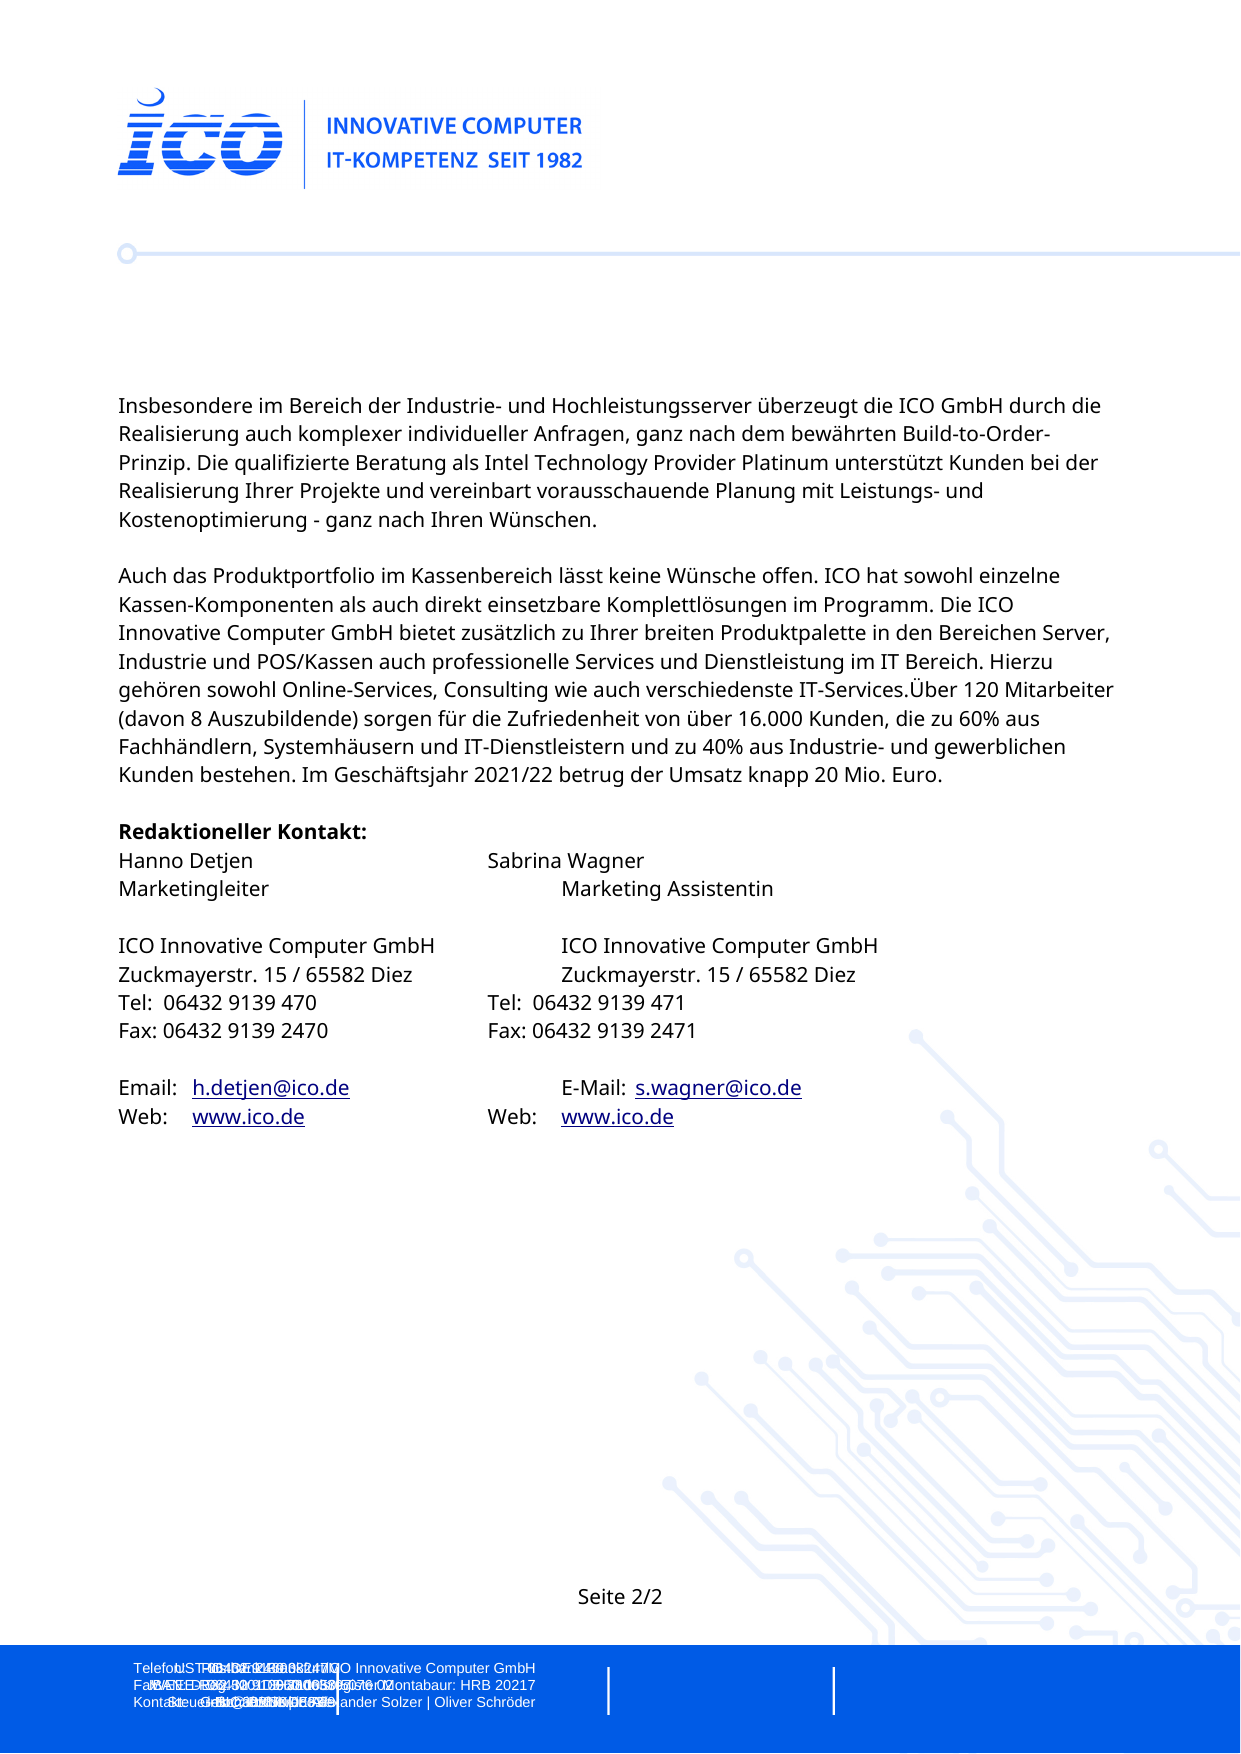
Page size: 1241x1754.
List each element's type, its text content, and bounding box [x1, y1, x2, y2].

text Email: h.detjen@ico.de E-Mail: s.wagner@ico.de Web: www.ico.de Web: www.ico.de [118, 1073, 1122, 1130]
text Tel: 06432 9139 470 Tel: 06432 9139 471 Fax: 06432 9139 2470 Fax: 06432 9139 2471 [118, 988, 1122, 1045]
picture [0, 1028, 1241, 1754]
text Hanno Detjen Sabrina Wagner Marketingleiter Marketing Assistentin‎ [118, 846, 1122, 903]
text Auch das Produktportfolio im Kassenbereich lässt keine Wünsche offen. ICO hat sowohl einzelne Kassen-Komponenten als auch direkt einsetzbare Komplettlösungen im Programm. Die ICO Innovative Computer GmbH bietet zusätzlich zu Ihrer breiten Produktpalette in den Bereichen Server, Industrie und POS/Kassen auch professionelle Services und Dienstleistung im IT Bereich. Hierzu gehören sowohl Online-Services, Consulting wie auch verschiedenste IT-Services.Über 120 Mitarbeiter (davon 8 Auszubildende) sorgen für die Zufriedenheit von über 16.000 Kunden, die zu 60% aus Fachhändlern, Systemhäusern und IT-Dienstleistern und zu 40% aus Industrie- und gewerblichen Kunden bestehen. Im Geschäftsjahr 2021/22 betrug der Umsatz knapp 20 Mio. Euro. [118, 562, 1122, 789]
text Insbesondere im Bereich der Industrie- und Hochleistungsserver überzeugt die ICO GmbH durch die Realisierung auch komplexer individueller Anfragen, ganz nach dem bewährten Build-to-Order-Prinzip. Die qualifizierte Beratung als Intel Technology Provider Platinum unterstützt Kunden bei der Realisierung Ihrer Projekte und vereinbart vorausschauende Planung mit Leistungs- und Kostenoptimierung - ganz nach Ihren Wünschen. [118, 391, 1122, 533]
text Redaktioneller Kontakt: [118, 817, 1122, 846]
text ICO Innovative Computer GmbH ICO Innovative Computer GmbH Zuckmayerstr. 15 / 65582 Diez Zuckmayerstr. 15 / 65582 Diez [118, 931, 1122, 988]
picture [117, 87, 601, 190]
picture [111, 243, 1241, 264]
